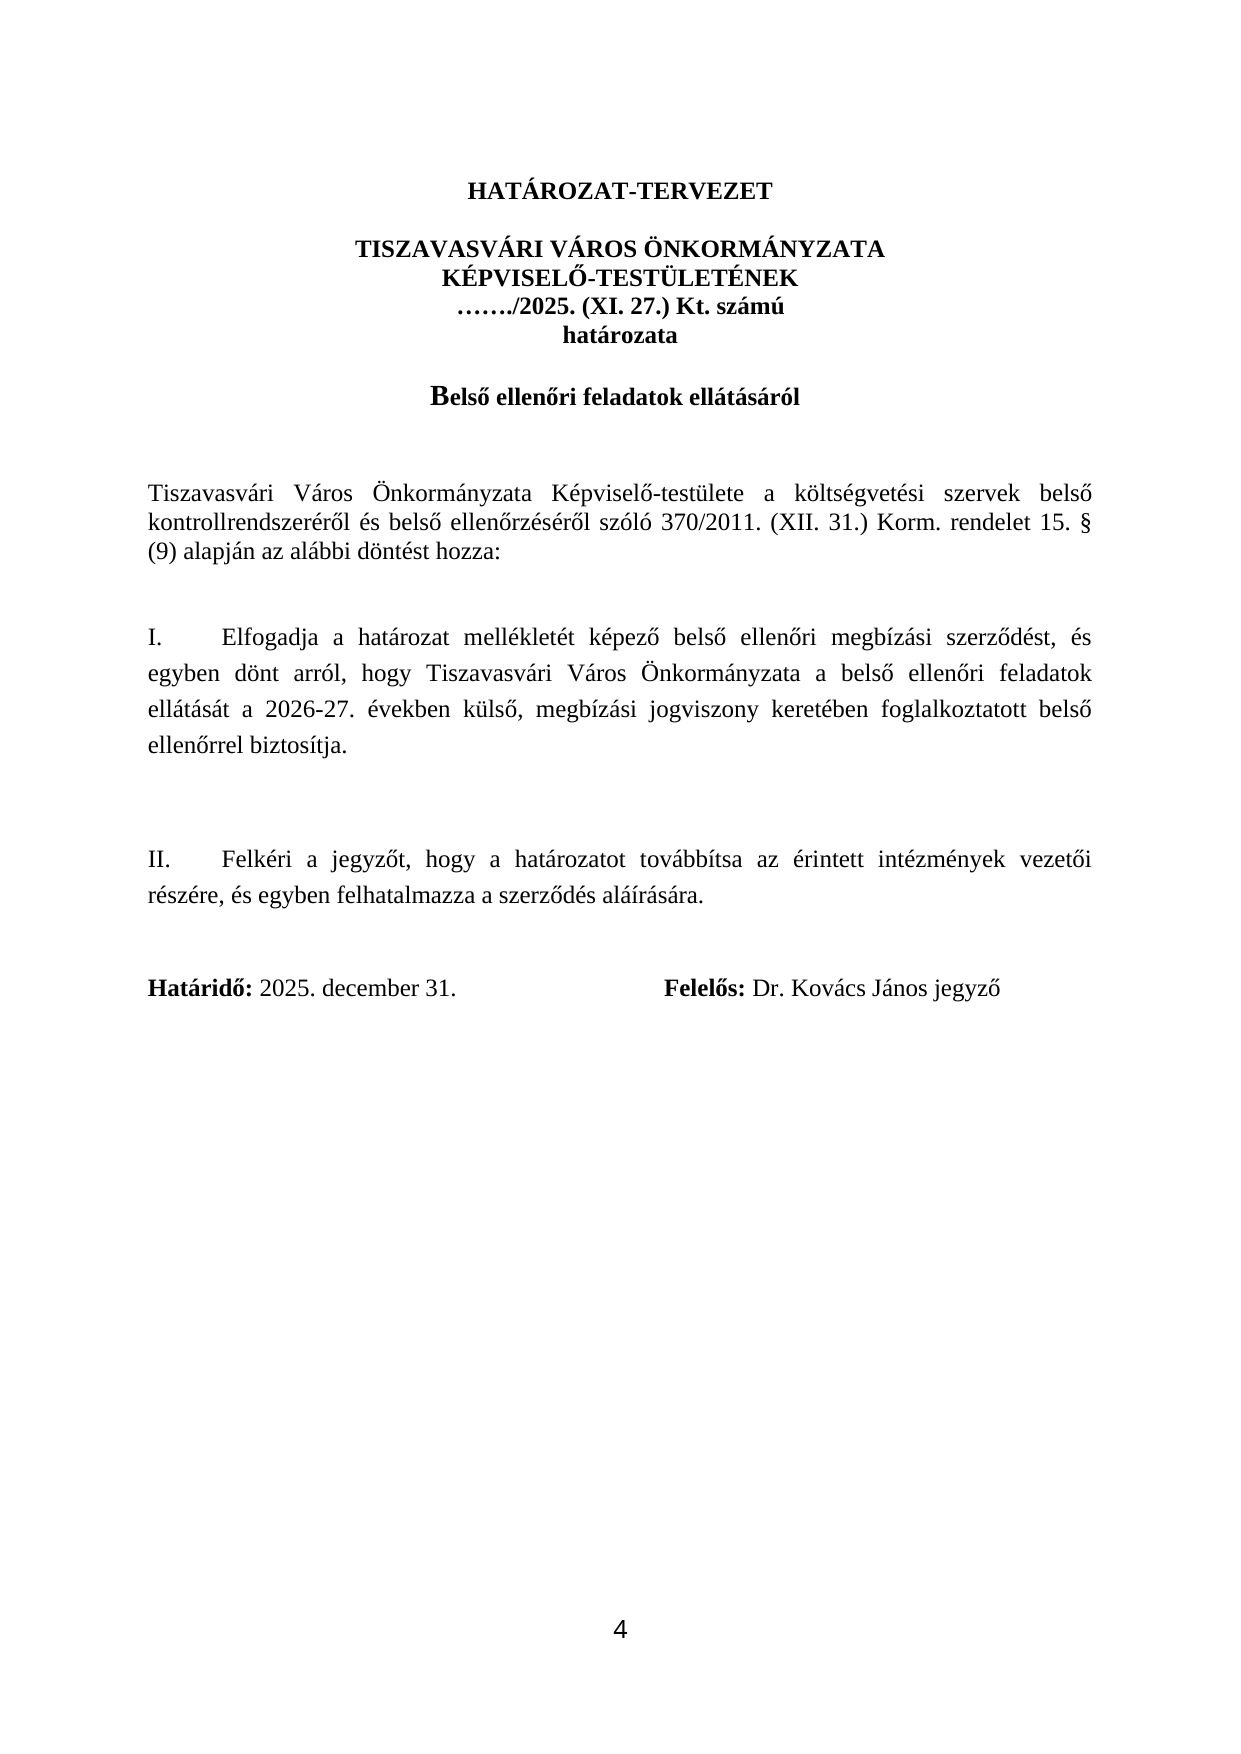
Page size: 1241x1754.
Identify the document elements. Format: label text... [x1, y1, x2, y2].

text Határidő: 2025. december 31. Felelős: Dr. Kovács János jegyző [148, 973, 1093, 1002]
text Tiszavasvári Város Önkormányzata Képviselő-testülete a költségvetési szervek belső kontrollrendszeréről és belső ellenőrzéséről szóló 370/2011. (XII. 31.) Korm. rendelet 15. § (9) alapján az alábbi döntést hozza: [148, 478, 1093, 564]
text Belső ellenőri feladatok ellátásáról [148, 378, 1082, 411]
text Képviselő-testületének [148, 263, 1093, 291]
list Felkéri a jegyzőt, hogy a határozatot továbbítsa az érintett intézmények vezetői részére, és egyben felhatalmazza a szerződés aláírására. [148, 844, 1093, 909]
text ……./2025. (XI. 27.) Kt. számú [148, 291, 1093, 320]
text HATÁROZAT-TERVEZET [148, 176, 1093, 205]
list Elfogadja a határozat mellékletét képező belső ellenőri megbízási szerződést, és egyben dönt arról, hogy Tiszavasvári Város Önkormányzata a belső ellenőri feladatok ellátását a 2026-27. években külső, megbízási jogviszony keretében foglalkoztatott belső ellenőrrel biztosítja. [148, 622, 1093, 758]
text határozata [148, 320, 1093, 349]
text Tiszavasvári Város Önkormányzata [148, 234, 1093, 263]
